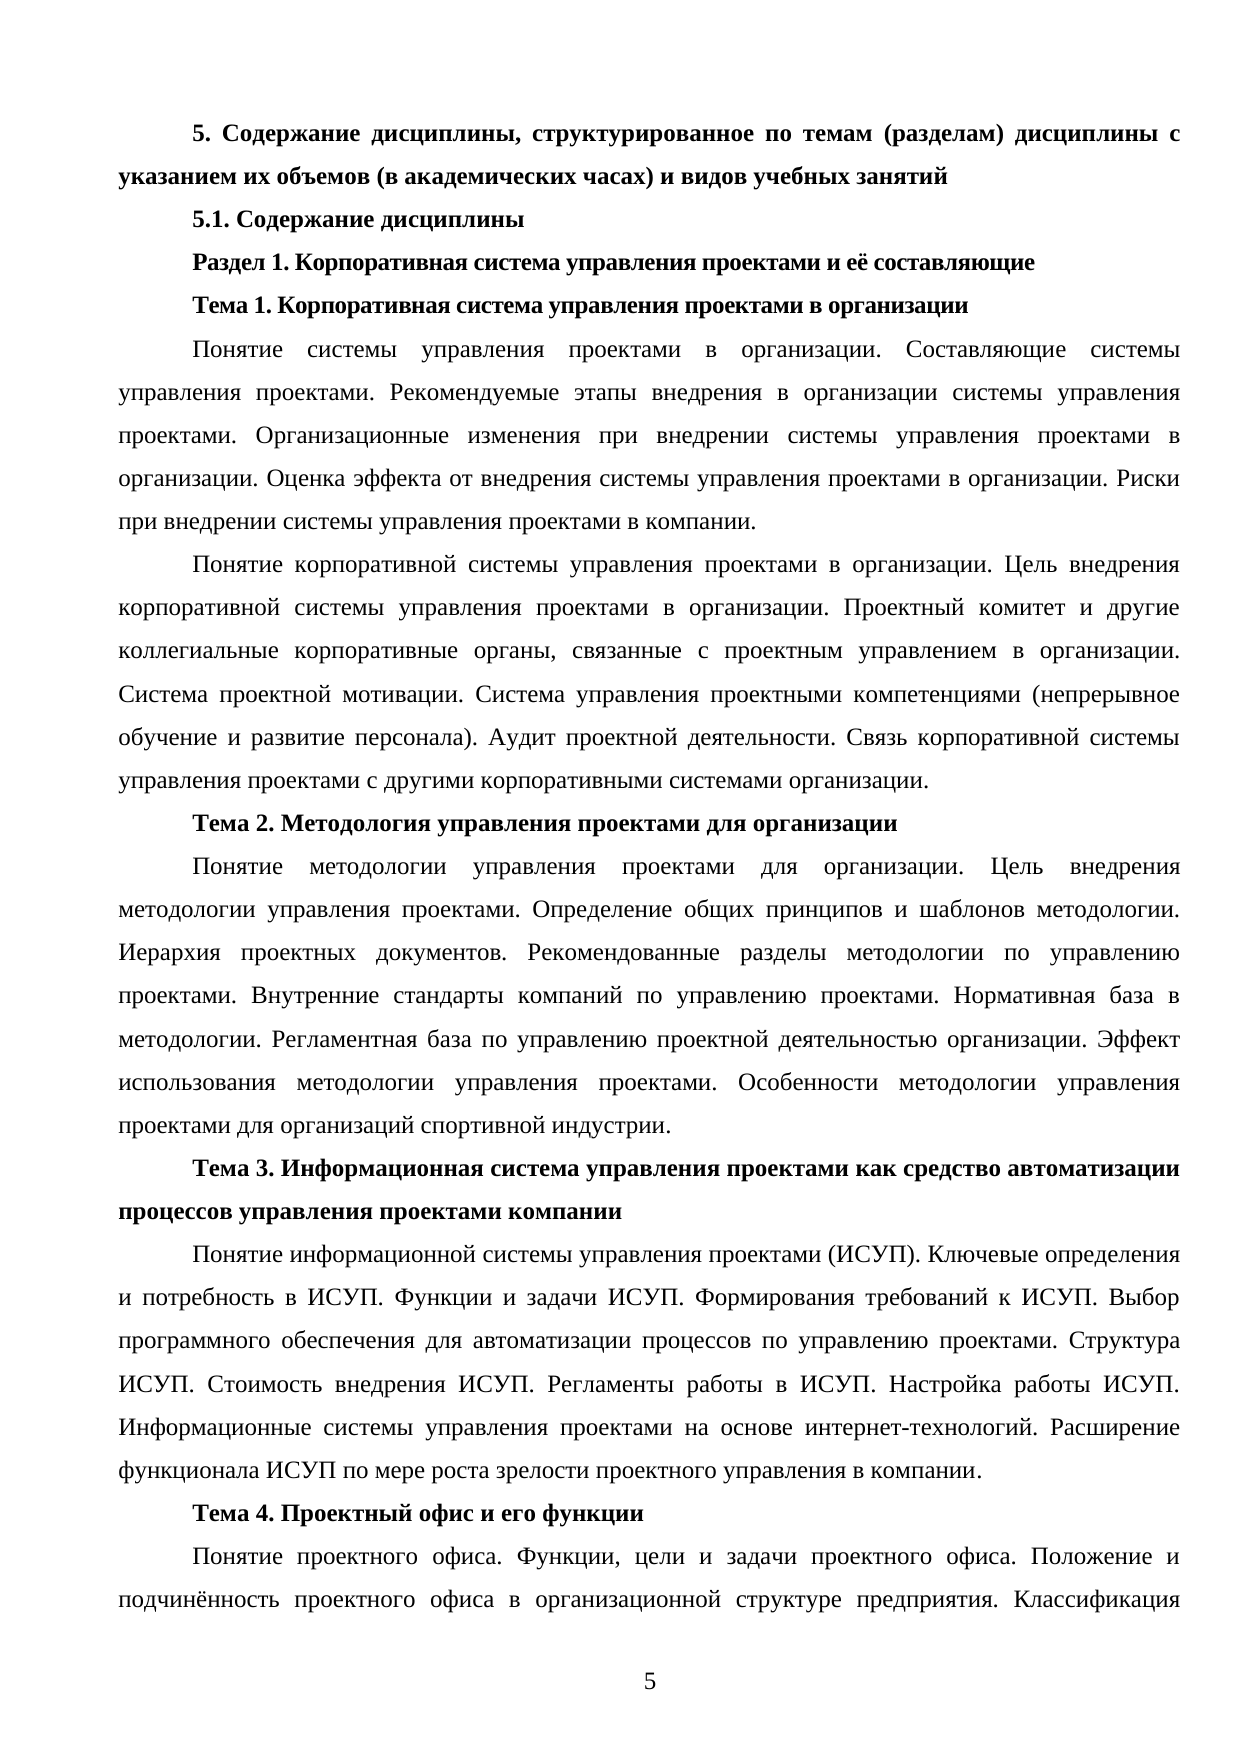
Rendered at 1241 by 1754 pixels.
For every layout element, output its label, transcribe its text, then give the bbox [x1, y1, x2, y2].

text Тема 4. Проектный офис и его функции [118, 1498, 1181, 1527]
text 5. Содержание дисциплины, структурированное по темам (разделам) дисциплины с указанием их объемов (в академических часах) и видов учебных занятий [118, 118, 1181, 190]
text Понятие корпоративной системы управления проектами в организации. Цель внедрения корпоративной системы управления проектами в организации. Проектный комитет и другие коллегиальные корпоративные органы, связанные с проектным управлением в организации. Система проектной мотивации. Система управления проектными компетенциями (непрерывное обучение и развитие персонала). Аудит проектной деятельности. Связь корпоративной системы управления проектами с другими корпоративными системами организации. [118, 549, 1181, 794]
text Тема 3. Информационная система управления проектами как средство автоматизации процессов управления проектами компании [118, 1153, 1181, 1225]
list Понятие информационной системы управления проектами (ИСУП). Ключевые определения и потребность в ИСУП. Функции и задачи ИСУП. Формирования требований к ИСУП. Выбор программного обеспечения для автоматизации процессов по управлению проектами. Структура ИСУП. Стоимость внедрения ИСУП. Регламенты работы в ИСУП. Настройка работы ИСУП. Информационные системы управления проектами на основе интернет-технологий. Расширение функционала ИСУП по мере роста зрелости проектного управления в компании. [118, 1239, 1181, 1484]
text 5.1. Содержание дисциплины [118, 204, 1181, 233]
text Тема 1. Корпоративная система управления проектами в организации [118, 291, 1181, 319]
text Раздел 1. Корпоративная система управления проектами и её составляющие [118, 247, 1181, 276]
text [118, 1541, 1181, 1613]
text Понятие методологии управления проектами для организации. Цель внедрения методологии управления проектами. Определение общих принципов и шаблонов методологии. Иерархия проектных документов. Рекомендованные разделы методологии по управлению проектами. Внутренние стандарты компаний по управлению проектами. Нормативная база в методологии. Регламентная база по управлению проектной деятельностью организации. Эффект использования методологии управления проектами. Особенности методологии управления проектами для организаций спортивной индустрии. [118, 851, 1181, 1139]
text Понятие системы управления проектами в организации. Составляющие системы управления проектами. Рекомендуемые этапы внедрения в организации системы управления проектами. Организационные изменения при внедрении системы управления проектами в организации. Оценка эффекта от внедрения системы управления проектами в организации. Риски при внедрении системы управления проектами в компании. [118, 334, 1181, 535]
text Тема 2. Методология управления проектами для организации [118, 808, 1181, 837]
